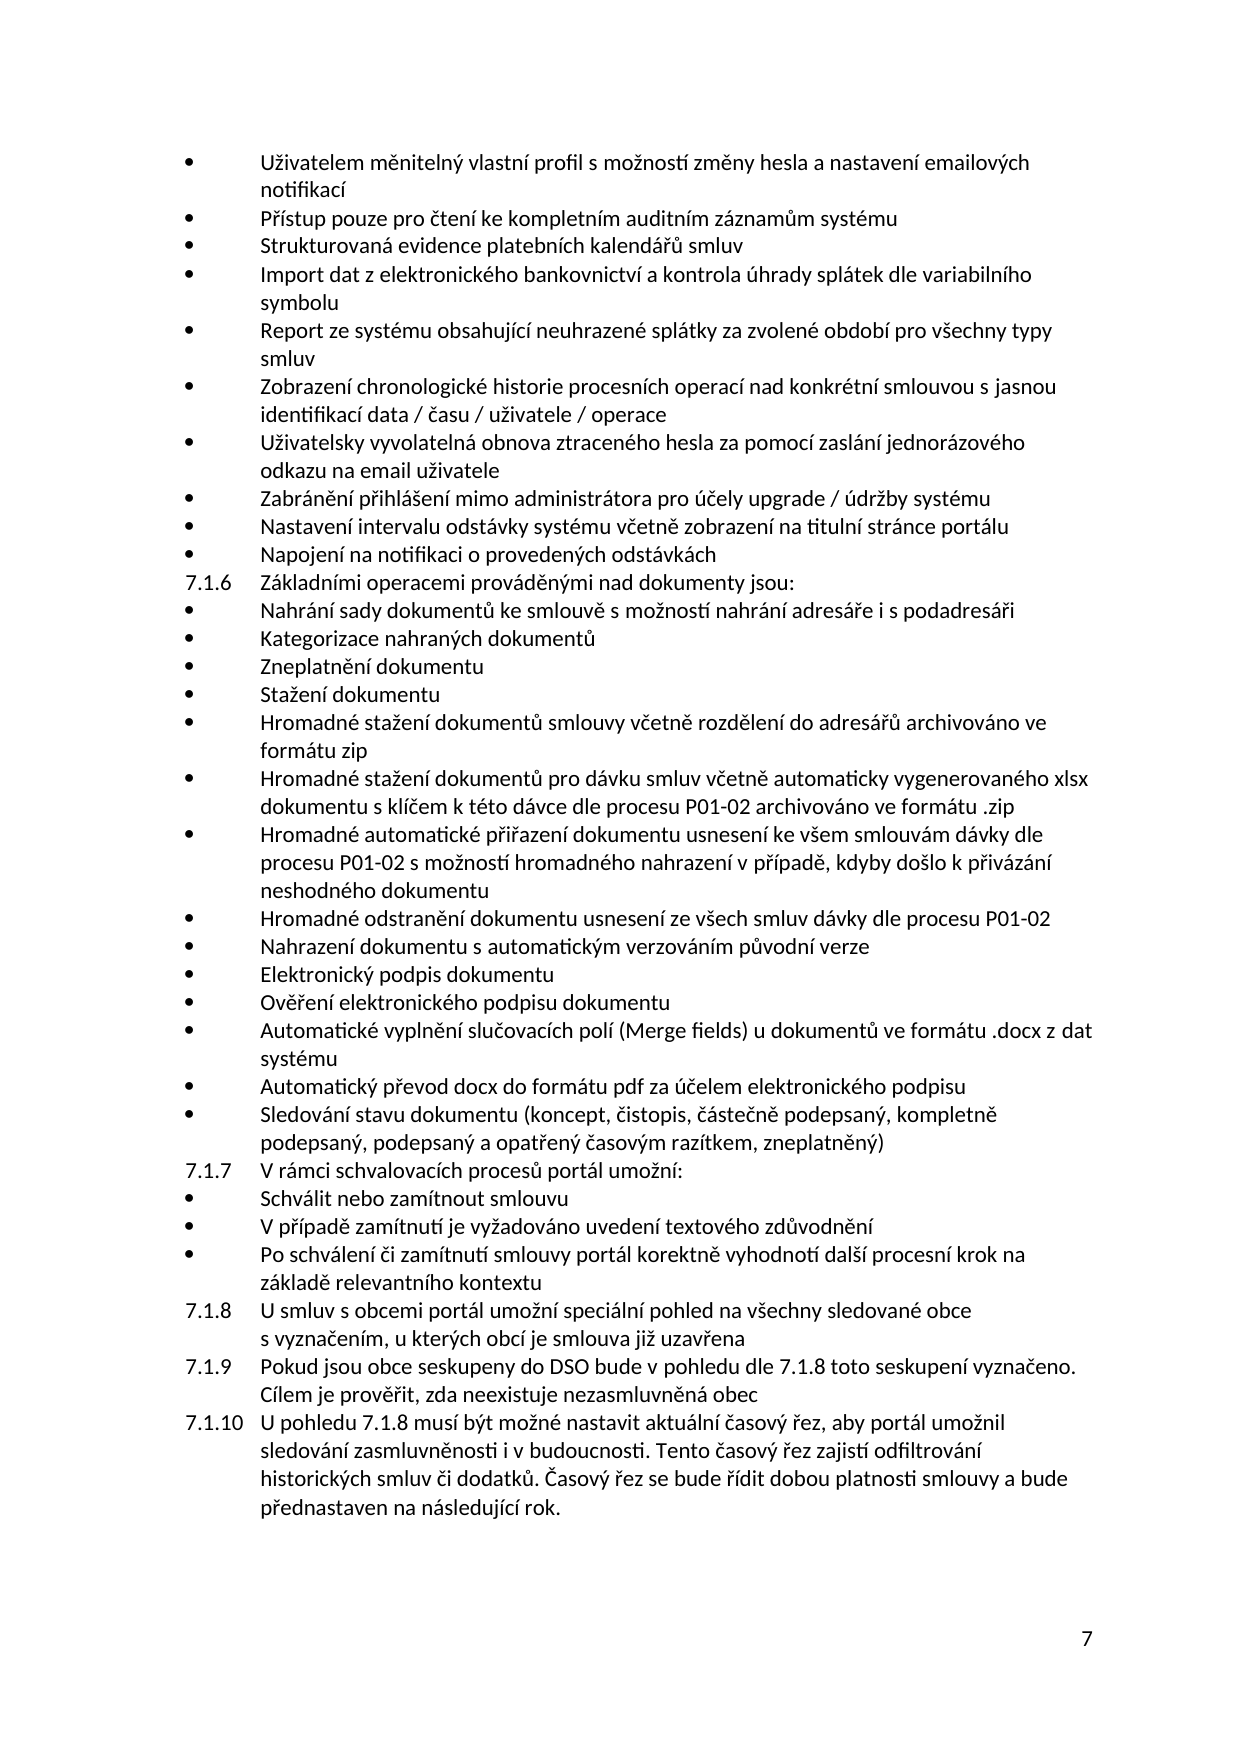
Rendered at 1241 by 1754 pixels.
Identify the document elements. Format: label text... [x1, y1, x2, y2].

list Strukturovaná evidence platebních kalendářů smluv [185, 232, 1093, 260]
list Zabránění přihlášení mimo administrátora pro účely upgrade / údržby systému [185, 484, 1093, 512]
list Zneplatnění dokumentu [185, 652, 1093, 680]
list Sledování stavu dokumentu (koncept, čistopis, částečně podepsaný, kompletně podepsaný, podepsaný a opatřený časovým razítkem, zneplatněný) [185, 1100, 1093, 1156]
list Schválit nebo zamítnout smlouvu [185, 1184, 1093, 1212]
list Napojení na notifikaci o provedených odstávkách [185, 540, 1093, 568]
list Uživatelem měnitelný vlastní profil s možností změny hesla a nastavení emailových notifikací [185, 148, 1093, 204]
list Import dat z elektronického bankovnictví a kontrola úhrady splátek dle variabilního symbolu [185, 260, 1093, 316]
list Nahrání sady dokumentů ke smlouvě s možností nahrání adresáře i s podadresáři [185, 596, 1093, 624]
list Report ze systému obsahující neuhrazené splátky za zvolené období pro všechny typy smluv [185, 316, 1093, 372]
list Ověření elektronického podpisu dokumentu [185, 988, 1093, 1016]
list Základními operacemi prováděnými nad dokumenty jsou: [185, 568, 1093, 596]
list U pohledu 7.1.8 musí být možné nastavit aktuální časový řez, aby portál umožnil sledování zasmluvněnosti i v budoucnosti. Tento časový řez zajistí odfiltrování historických smluv či dodatků. Časový řez se bude řídit dobou platnosti smlouvy a bude přednastaven na následující rok. [185, 1408, 1093, 1521]
list Hromadné odstranění dokumentu usnesení ze všech smluv dávky dle procesu P01-02 [185, 904, 1093, 932]
list V případě zamítnutí je vyžadováno uvedení textového zdůvodnění [185, 1212, 1093, 1240]
list Hromadné stažení dokumentů pro dávku smluv včetně automaticky vygenerovaného xlsx dokumentu s klíčem k této dávce dle procesu P01-02 archivováno ve formátu .zip [185, 764, 1093, 820]
list Hromadné stažení dokumentů smlouvy včetně rozdělení do adresářů archivováno ve formátu zip [185, 708, 1093, 764]
list Po schválení či zamítnutí smlouvy portál korektně vyhodnotí další procesní krok na základě relevantního kontextu [185, 1240, 1093, 1296]
list Přístup pouze pro čtení ke kompletním auditním záznamům systému [185, 204, 1093, 232]
list Pokud jsou obce seskupeny do DSO bude v pohledu dle 7.1.8 toto seskupení vyznačeno. Cílem je prověřit, zda neexistuje nezasmluvněná obec [185, 1352, 1093, 1408]
list Zobrazení chronologické historie procesních operací nad konkrétní smlouvou s jasnou identifikací data / času / uživatele / operace [185, 372, 1093, 428]
list Uživatelsky vyvolatelná obnova ztraceného hesla za pomocí zaslání jednorázového odkazu na email uživatele [185, 428, 1093, 484]
list Kategorizace nahraných dokumentů [185, 624, 1093, 652]
list Automatické vyplnění slučovacích polí (Merge fields) u dokumentů ve formátu .docx z dat systému [185, 1016, 1093, 1072]
list Hromadné automatické přiřazení dokumentu usnesení ke všem smlouvám dávky dle procesu P01-02 s možností hromadného nahrazení v případě, kdyby došlo k přivázání neshodného dokumentu [185, 820, 1093, 904]
list Elektronický podpis dokumentu [185, 960, 1093, 988]
list U smluv s obcemi portál umožní speciální pohled na všechny sledované obce s vyznačením, u kterých obcí je smlouva již uzavřena [185, 1296, 1093, 1352]
list V rámci schvalovacích procesů portál umožní: [185, 1156, 1093, 1184]
list Automatický převod docx do formátu pdf za účelem elektronického podpisu [185, 1072, 1093, 1100]
list Nahrazení dokumentu s automatickým verzováním původní verze [185, 932, 1093, 960]
list Stažení dokumentu [185, 680, 1093, 708]
list Nastavení intervalu odstávky systému včetně zobrazení na titulní stránce portálu [185, 512, 1093, 540]
